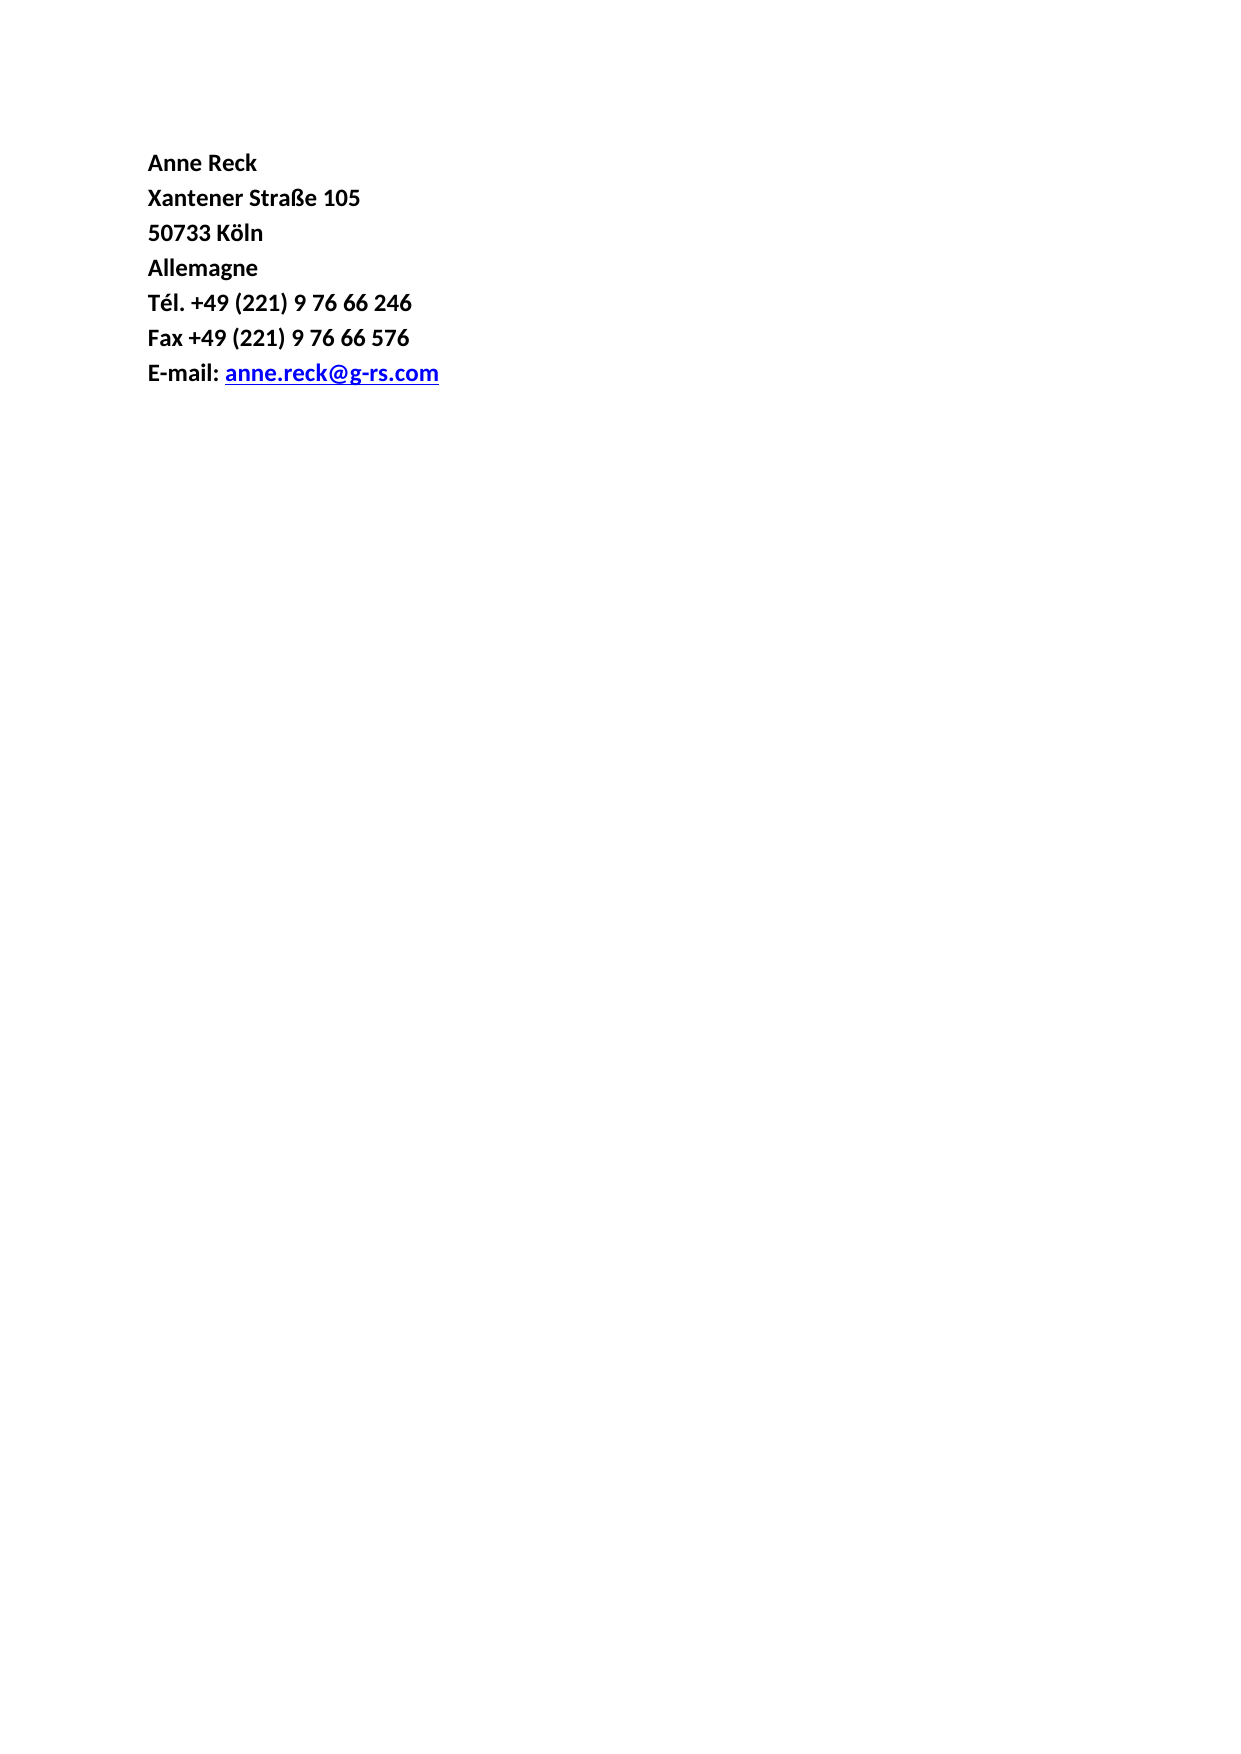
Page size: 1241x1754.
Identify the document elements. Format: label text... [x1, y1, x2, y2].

text 50733 Köln [148, 218, 1093, 248]
text Allemagne [148, 253, 1093, 283]
text Tél. +49 (221) 9 76 66 246 [148, 288, 1093, 318]
text Fax +49 (221) 9 76 66 576 [148, 323, 1093, 353]
text Xantener Straße 105 [148, 183, 1093, 213]
text Anne Reck [148, 148, 1093, 178]
text E-mail: anne.reck@g-rs.com [148, 358, 1093, 388]
